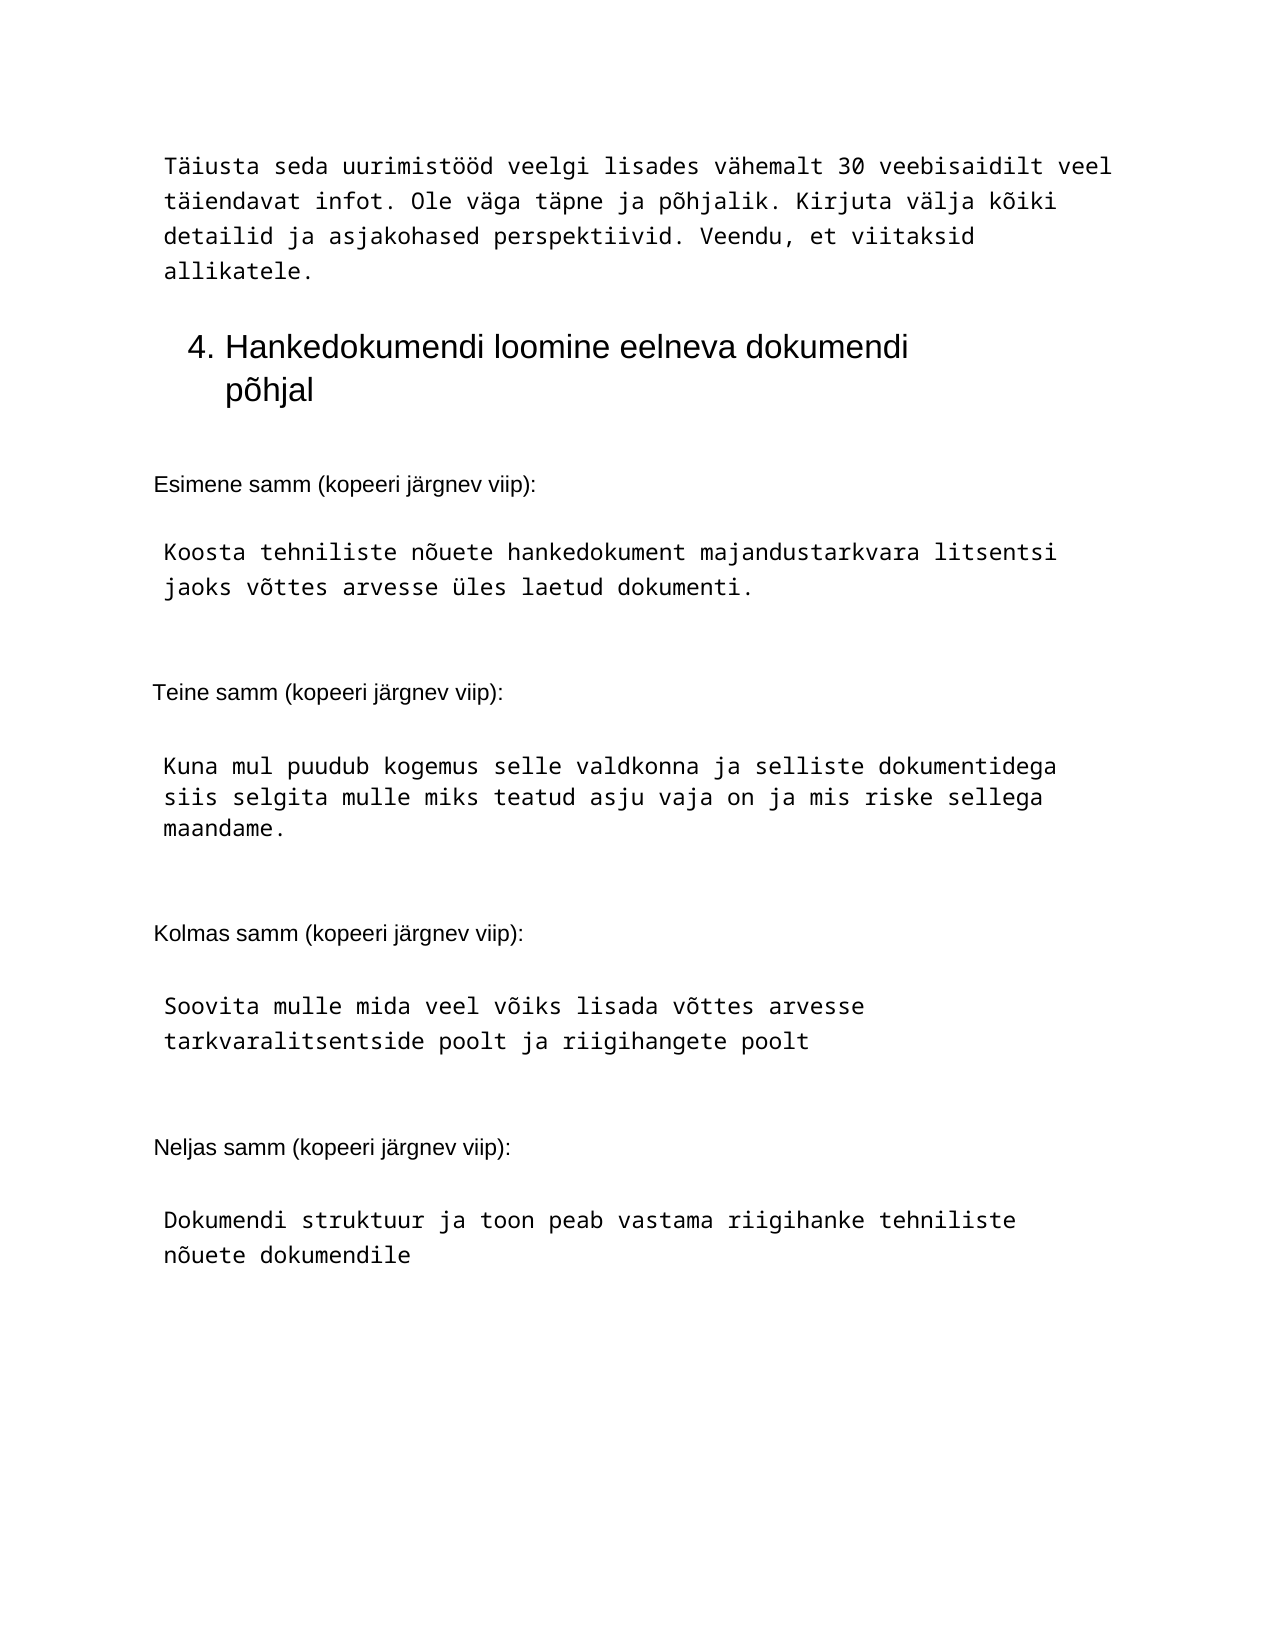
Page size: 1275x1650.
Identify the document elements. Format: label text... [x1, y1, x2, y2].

text Esimene samm (kopeeri järgnev viip): [153, 471, 1125, 497]
text Kolmas samm (kopeeri järgnev viip): [153, 920, 1125, 946]
text Dokumendi struktuur ja toon peab vastama riigihanke tehniliste nõuete dokumendile [163, 1204, 1062, 1270]
text Kuna mul puudub kogemus selle valdkonna ja selliste dokumentidega siis selgita mulle miks teatud asju vaja on ja mis riske sellega maandame. [287, 750, 1125, 843]
text Täiusta seda uurimistööd veelgi lisades vähemalt 30 veebisaidilt veel täiendavat infot. Ole väga täpne ja põhjalik. Kirjuta välja kõiki detailid ja asjakohased perspektiivid. Veendu, et viitaksid allikatele. [163, 150, 1112, 286]
text Koosta tehniliste nõuete hankedokument majandustarkvara litsentsi jaoks võttes arvesse üles laetud dokumenti. [163, 536, 1125, 602]
text Teine samm (kopeeri järgnev viip): [152, 679, 1125, 706]
text Soovita mulle mida veel võiks lisada võttes arvesse tarkvaralitsentside poolt ja riigihangete poolt [163, 990, 1037, 1056]
subtitle Hankedokumendi loomine eelneva dokumendi põhjal [187, 327, 951, 408]
text Neljas samm (kopeeri järgnev viip): [153, 1133, 1125, 1160]
